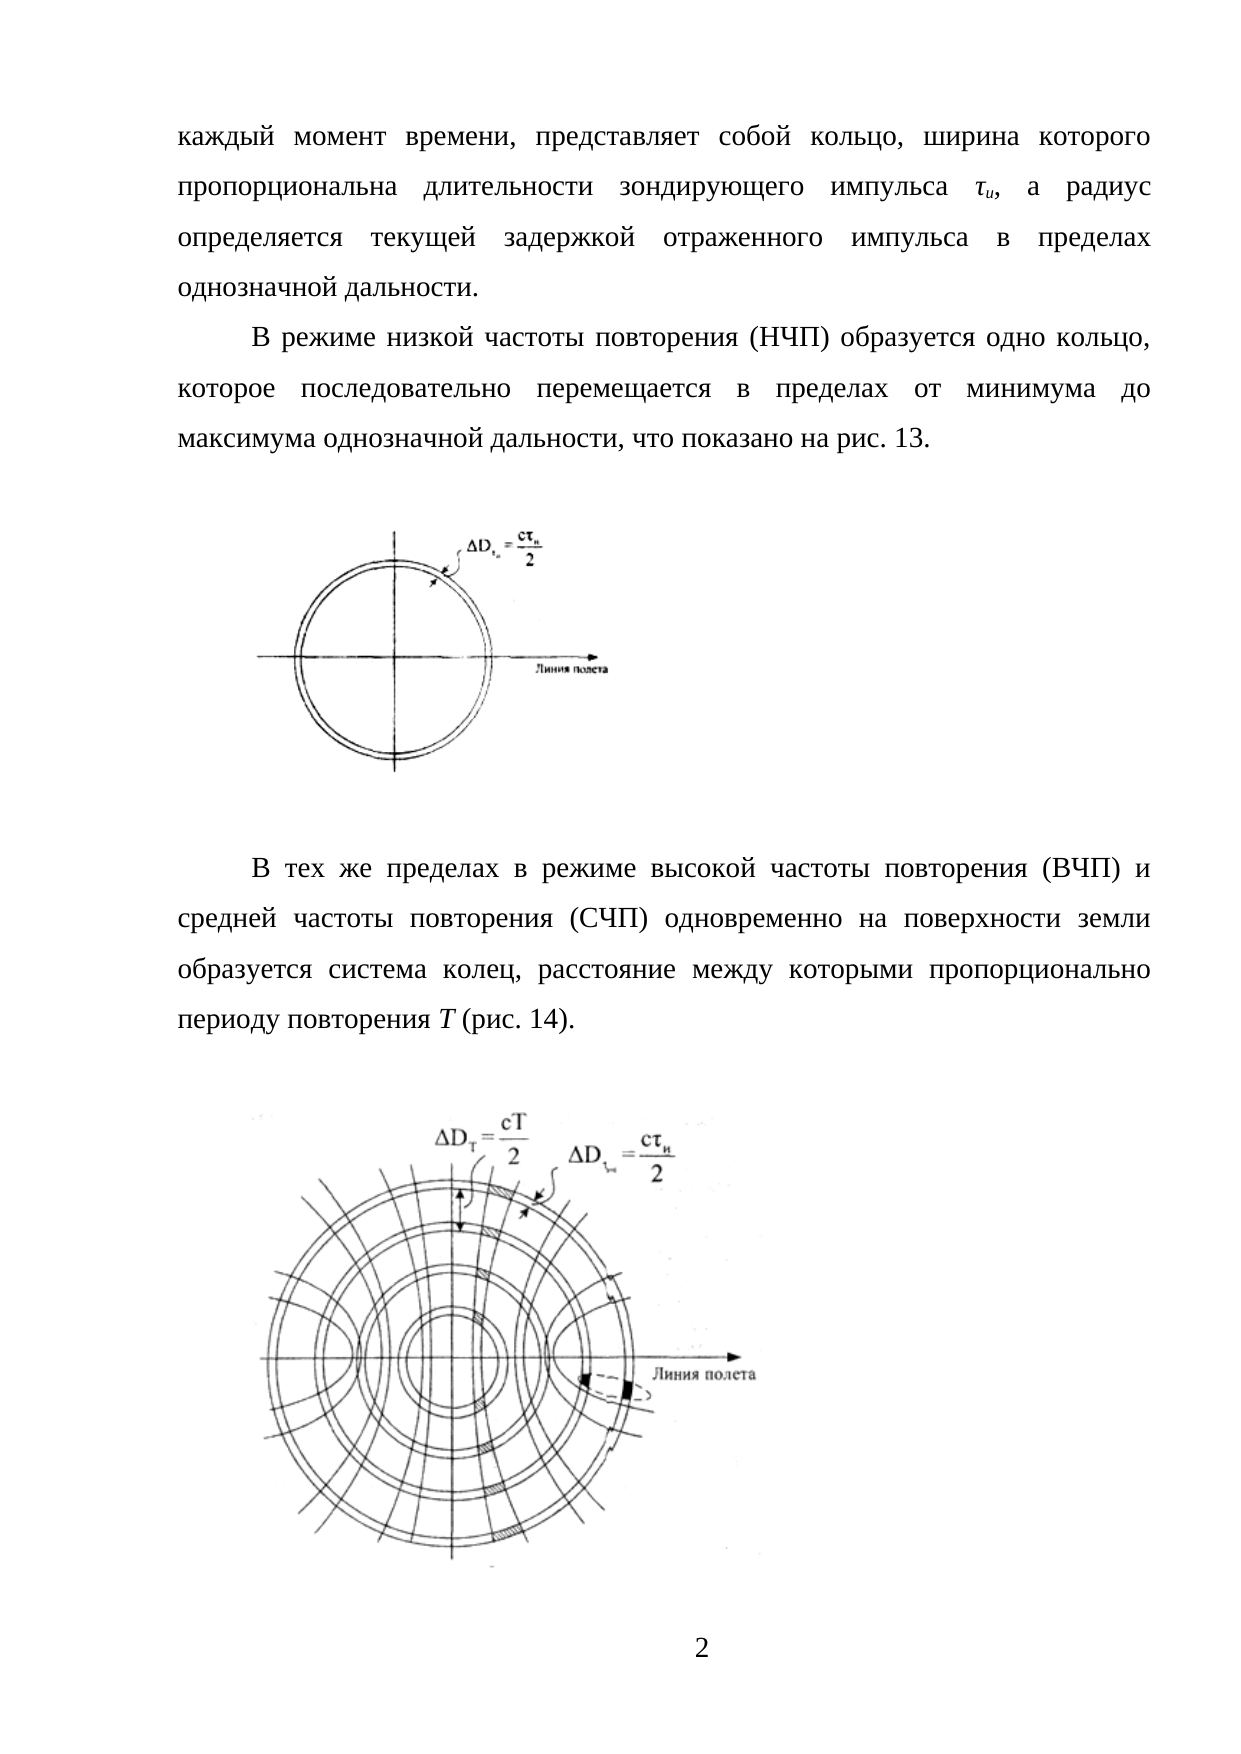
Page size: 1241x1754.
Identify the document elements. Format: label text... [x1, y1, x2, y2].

picture [251, 1101, 762, 1569]
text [177, 118, 1152, 303]
text В режиме низкой частоты повторения (НЧП) образуется одно кольцо, которое последовательно перемещается в пределах от минимума до максимума однозначной дальности, что показано на рис. 13. [177, 319, 1152, 453]
text В тех же пределах в режиме высокой частоты повторения (ВЧП) и средней частоты повторения (СЧП) одновременно на поверхности земли образуется система колец, расстояние между которыми пропорционально периоду повторения Т (рис. 14). [177, 850, 1152, 1035]
picture [251, 520, 612, 784]
